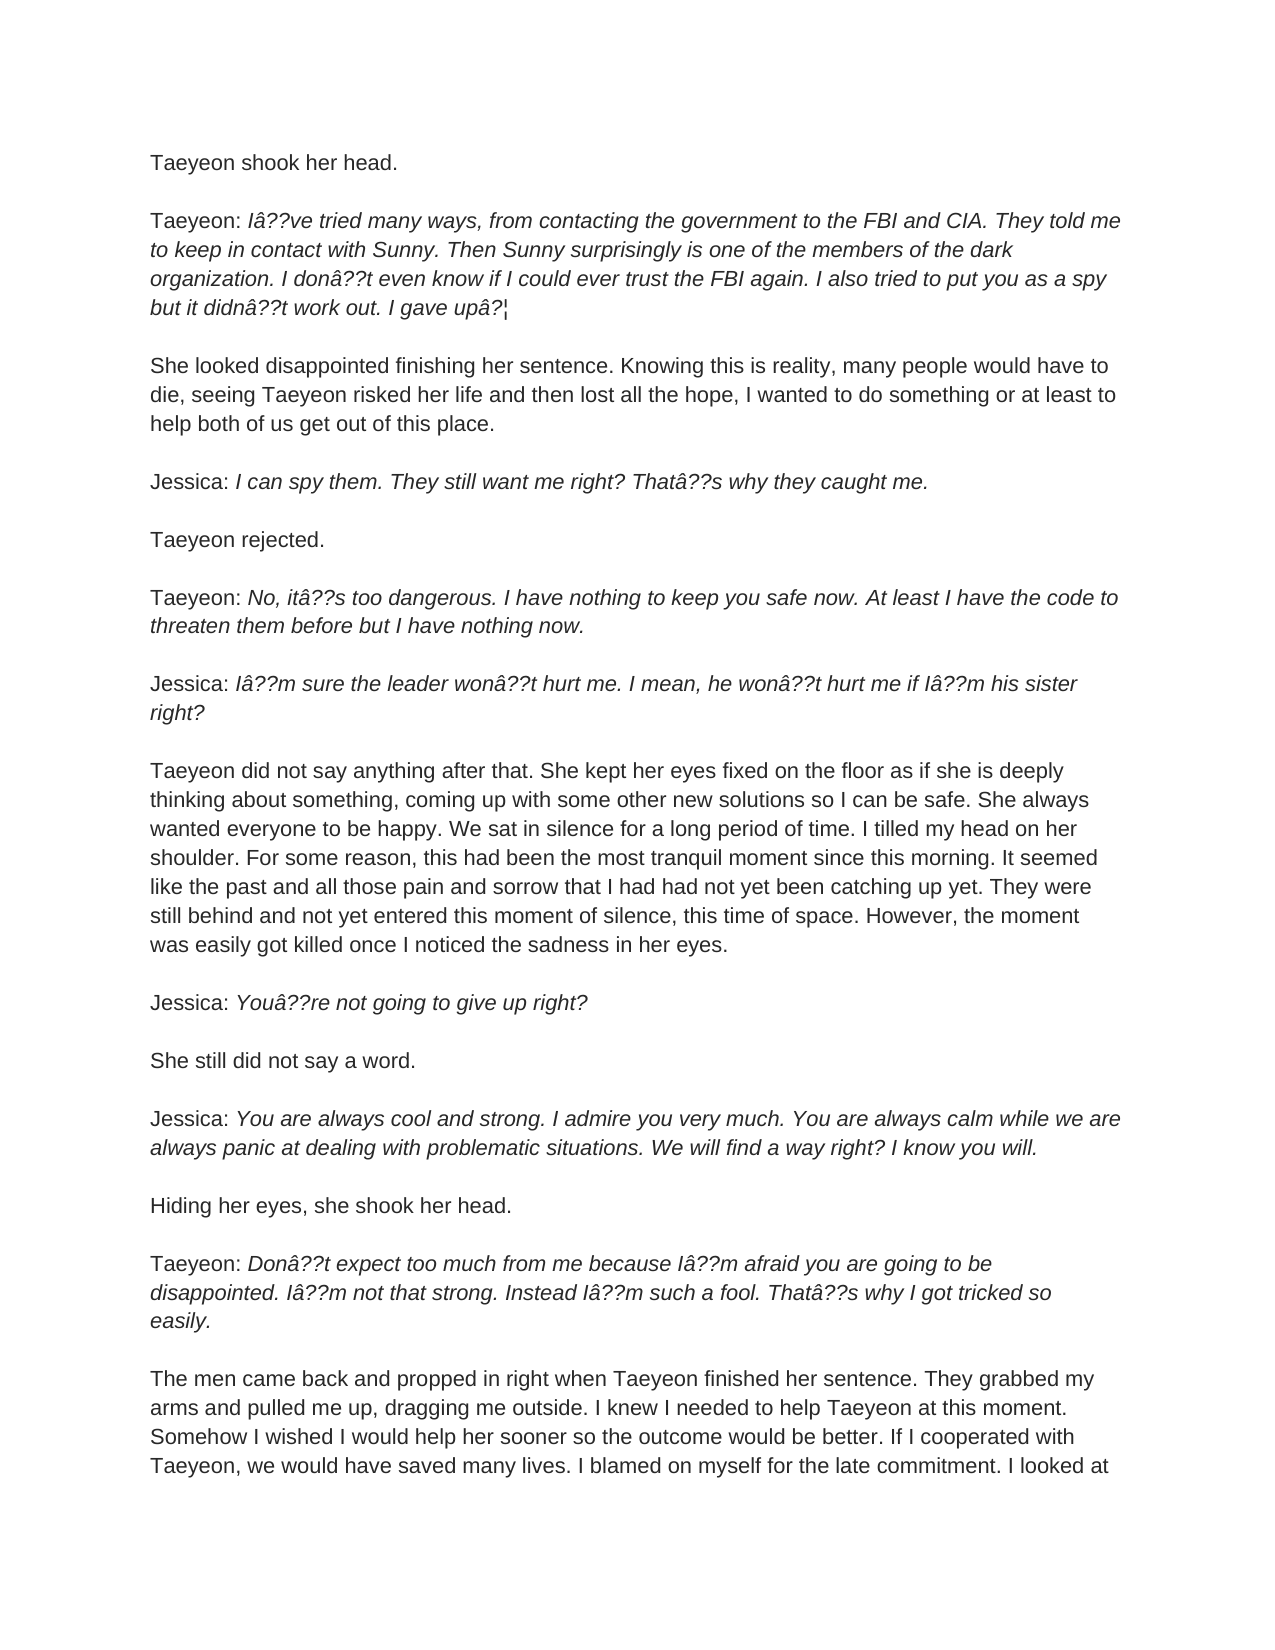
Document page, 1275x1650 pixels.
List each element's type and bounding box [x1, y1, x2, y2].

text [150, 150, 1125, 1478]
